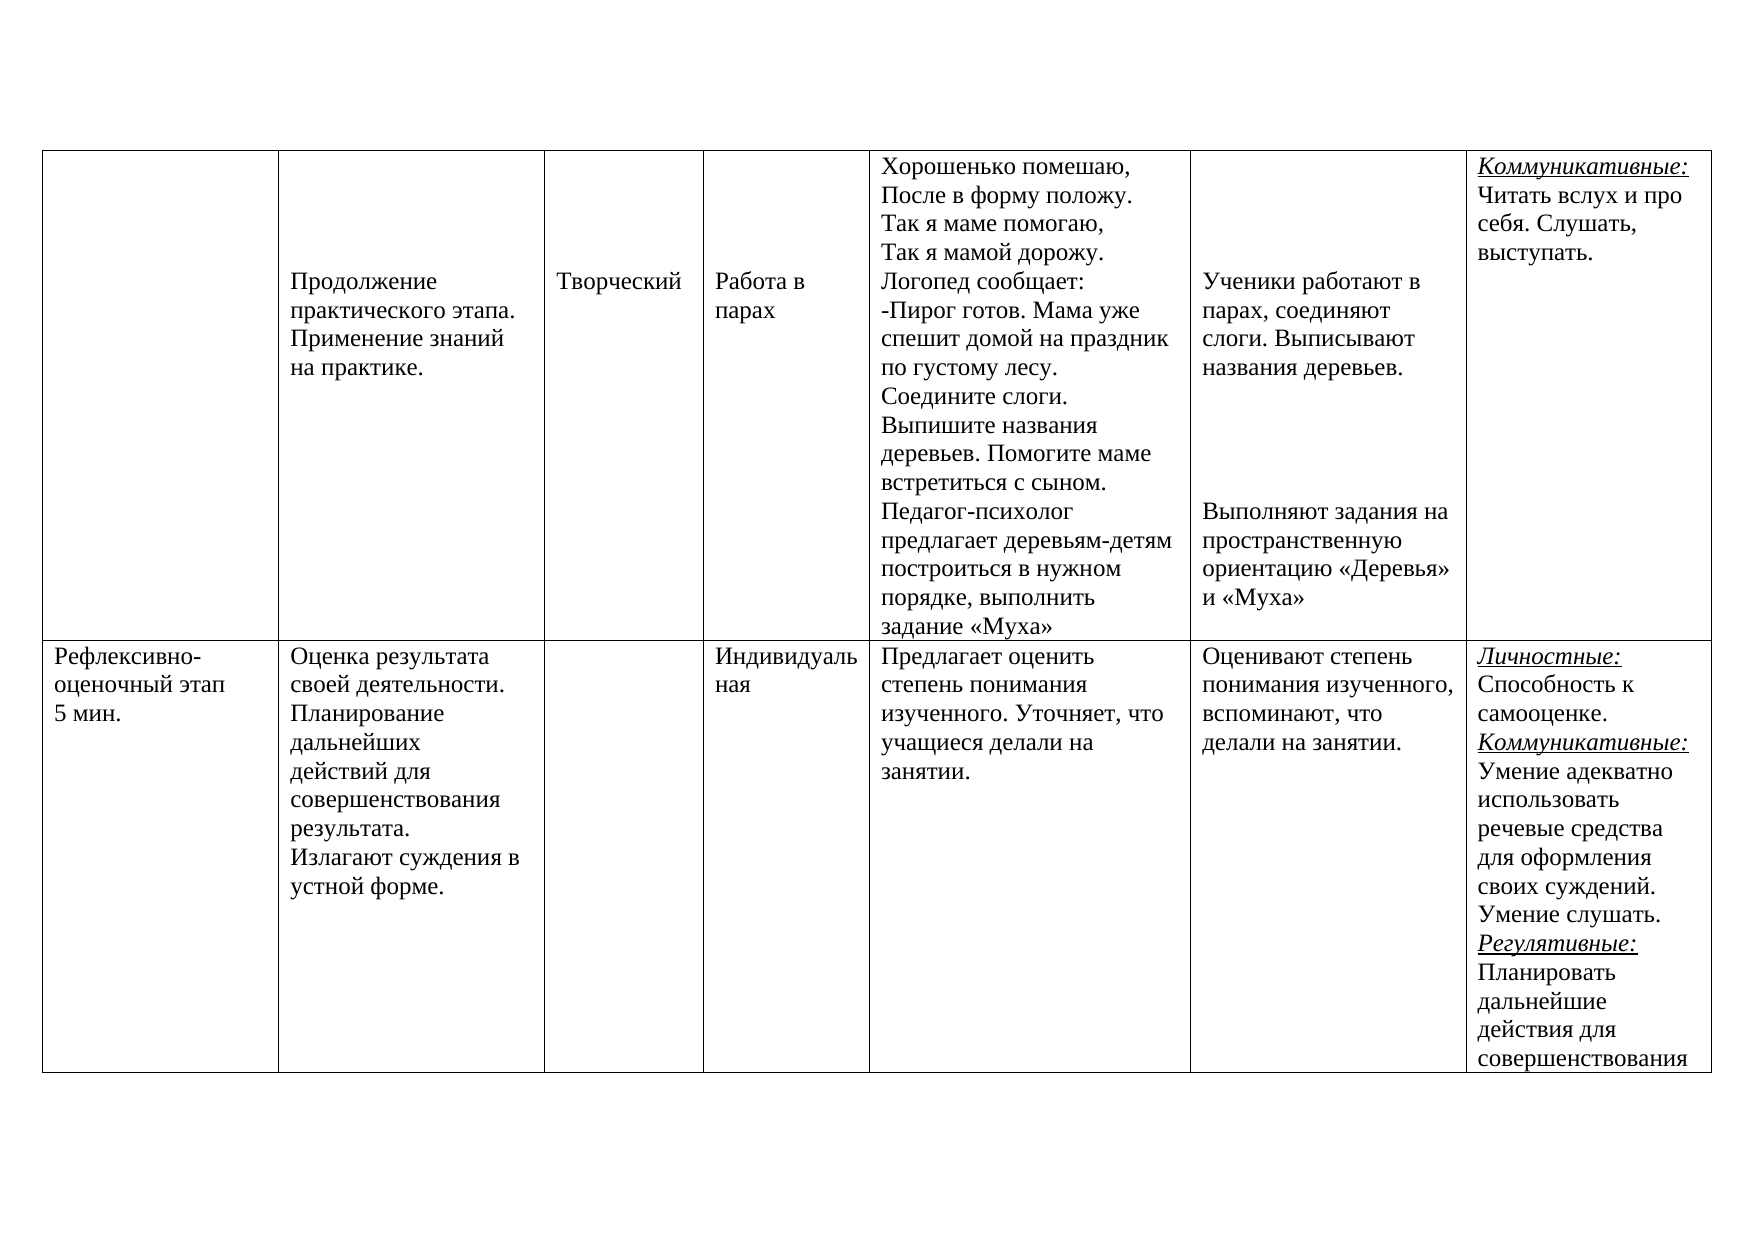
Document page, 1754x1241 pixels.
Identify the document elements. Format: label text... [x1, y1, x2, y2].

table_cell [704, 151, 869, 640]
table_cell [870, 151, 1190, 640]
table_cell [279, 151, 544, 640]
table_cell [545, 641, 703, 1072]
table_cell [1467, 641, 1711, 1072]
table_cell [1467, 151, 1711, 640]
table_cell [870, 641, 1190, 1072]
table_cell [545, 151, 703, 640]
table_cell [279, 641, 544, 1072]
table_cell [43, 151, 278, 640]
table_cell Индивидуальная [704, 641, 869, 1072]
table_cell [1191, 641, 1466, 1072]
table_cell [1191, 151, 1466, 640]
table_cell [43, 641, 278, 1072]
